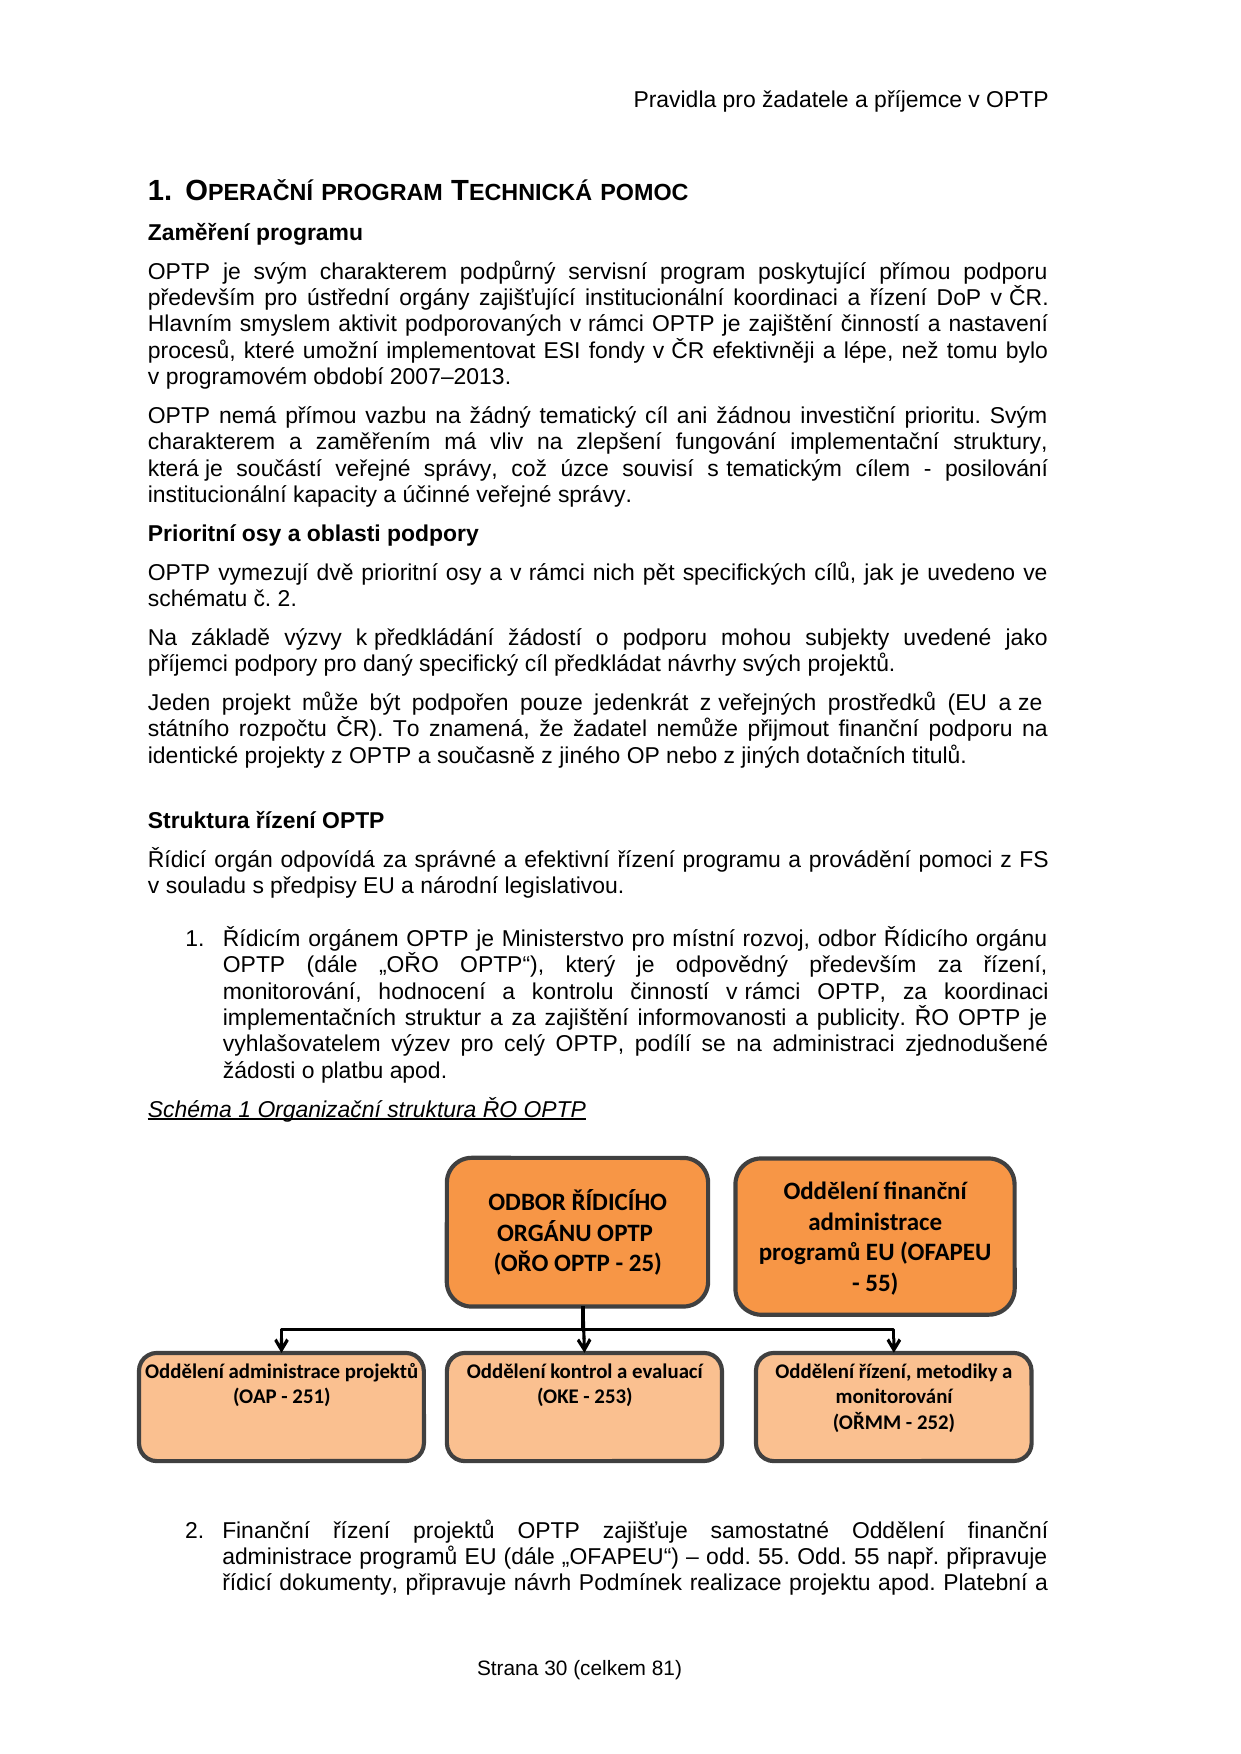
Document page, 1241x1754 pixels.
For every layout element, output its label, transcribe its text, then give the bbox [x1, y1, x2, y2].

subtitle Operační program Technická pomoc [148, 173, 1048, 206]
text Zaměření programu [148, 219, 1048, 245]
text Na základě výzvy k předkládání žádostí o podporu mohou subjekty uvedené jako příjemci podpory pro daný specifický cíl předkládat návrhy svých projektů. [148, 624, 1048, 677]
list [185, 1517, 1048, 1596]
text Prioritní osy a oblasti podpory [148, 520, 1048, 546]
text OPTP vymezují dvě prioritní osy a v rámci nich pět specifických cílů, jak je uvedeno ve schématu č. 2. [148, 559, 1048, 611]
list Struktura řízení OPTP [148, 807, 1048, 833]
list Řídicí orgán odpovídá za správné a efektivní řízení programu a provádění pomoci z FS v souladu s předpisy EU a národní legislativou. [148, 846, 1048, 898]
text OPTP je svým charakterem podpůrný servisní program poskytující přímou podporu především pro ústřední orgány zajišťující institucionální koordinaci a řízení DoP v ČR. Hlavním smyslem aktivit podporovaných v rámci OPTP je zajištění činností a nastavení procesů, které umožní implementovat ESI fondy v ČR efektivněji a lépe, než tomu bylo v programovém období 2007–2013. [148, 258, 1048, 389]
list Řídicím orgánem OPTP je Ministerstvo pro místní rozvoj, odbor Řídicího orgánu OPTP (dále „OŘO OPTP“), který je odpovědný především za řízení, monitorování, hodnocení a kontrolu činností v rámci OPTP, za koordinaci implementačních struktur a za zajištění informovanosti a publicity. ŘO OPTP je vyhlašovatelem výzev pro celý OPTP, podílí se na administraci zjednodušené žádosti o platbu apod. [185, 925, 1048, 1083]
text OPTP nemá přímou vazbu na žádný tematický cíl ani žádnou investiční prioritu. Svým charakterem a zaměřením má vliv na zlepšení fungování implementační struktury, která je součástí veřejné správy, což úzce souvisí s tematickým cílem - posilování institucionální kapacity a účinné veřejné správy. [148, 402, 1048, 507]
text Schéma 1 Organizační struktura ŘO OPTP [148, 1096, 1054, 1122]
text Jeden projekt může být podpořen pouze jedenkrát z veřejných prostředků (EU a ze státního rozpočtu ČR). To znamená, že žadatel nemůže přijmout finanční podporu na identické projekty z OPTP a současně z jiného OP nebo z jiných dotačních titulů. [148, 689, 1048, 768]
